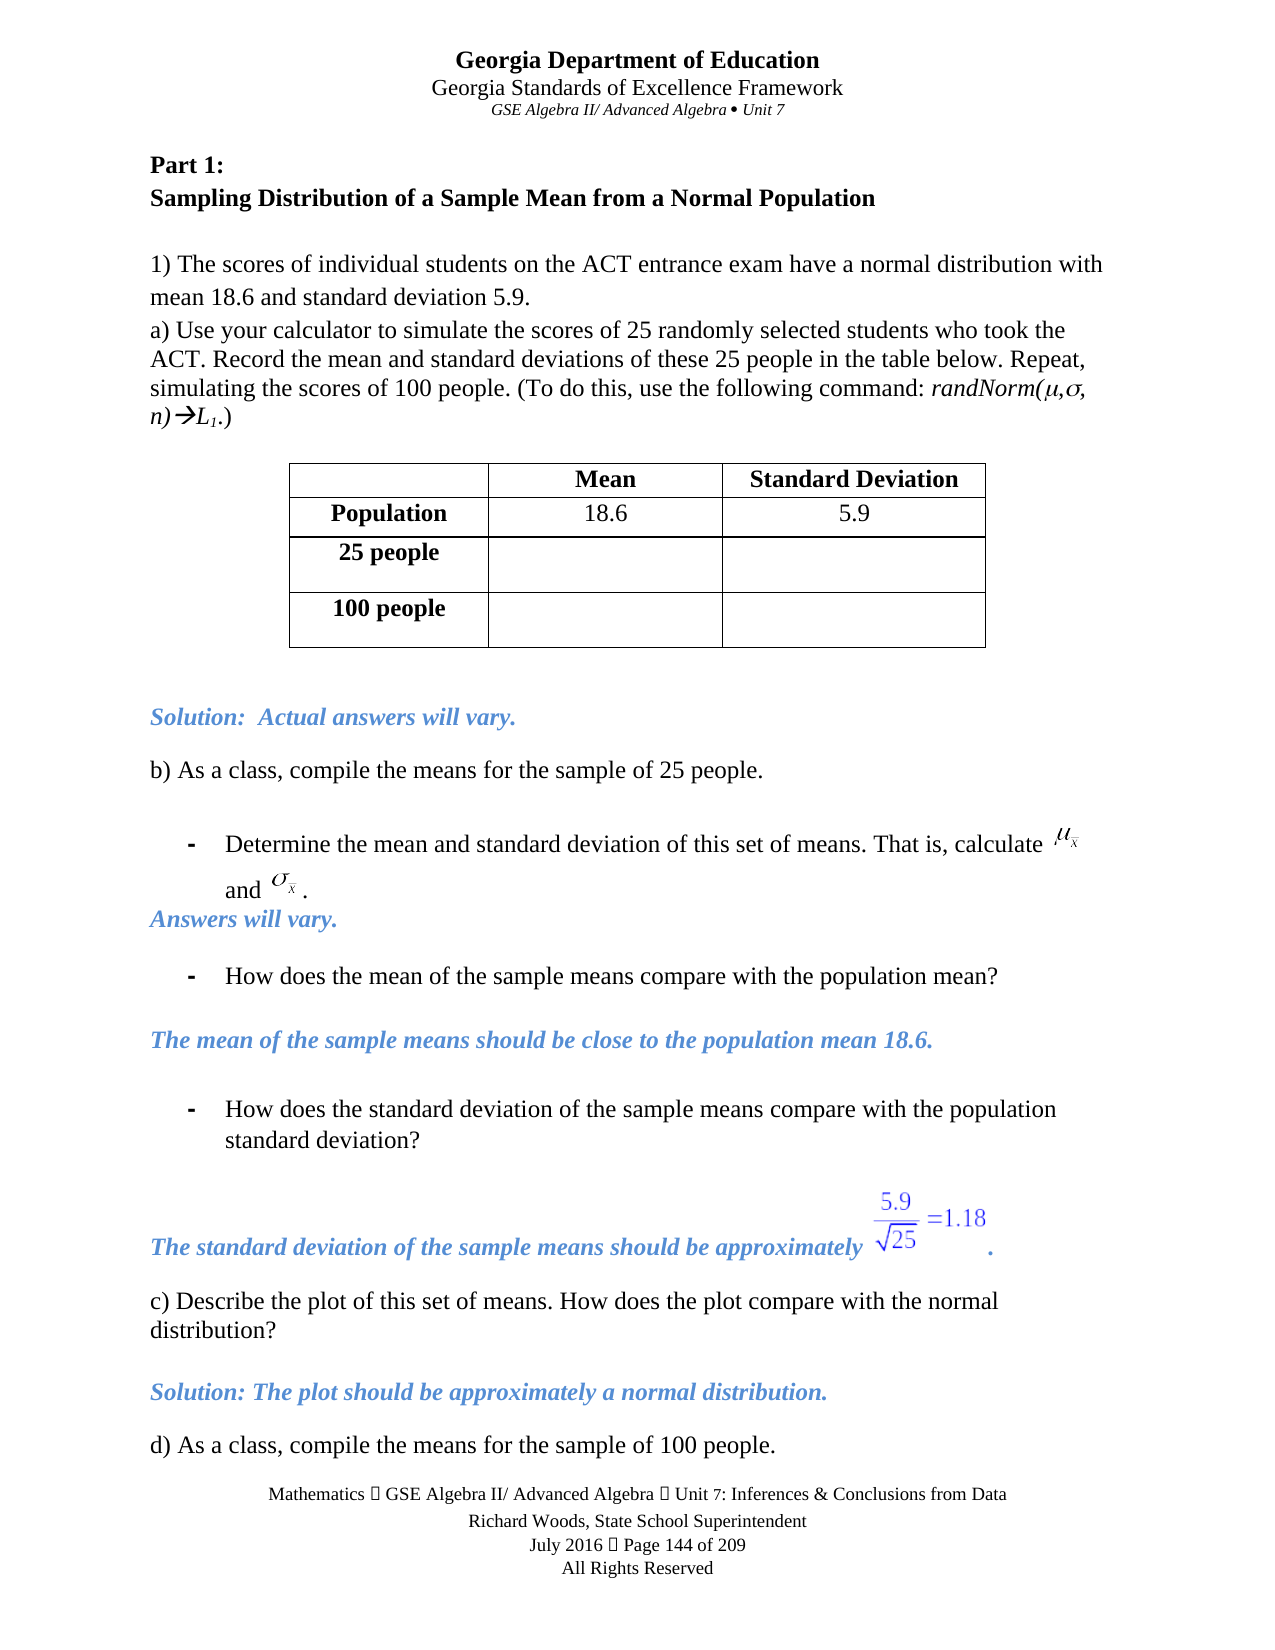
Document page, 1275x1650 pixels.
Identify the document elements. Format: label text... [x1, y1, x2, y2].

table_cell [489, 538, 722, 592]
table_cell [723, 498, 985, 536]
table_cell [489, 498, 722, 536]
text a) Use your calculator to simulate the scores of 25 randomly selected students who took the ACT. Record the mean and standard deviations of these 25 people in the table below. Repeat, simulating the scores of 100 people. (To do this, use the following command: randNorm(,, n)L1.) [150, 315, 1125, 430]
text The mean of the sample means should be close to the population mean 18.6. [150, 1025, 1125, 1054]
list How does the mean of the sample means compare with the population mean? [187, 958, 1125, 992]
text Solution: The plot should be approximately a normal distribution. [150, 1377, 1125, 1405]
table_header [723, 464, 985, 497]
list Determine the mean and standard deviation of this set of means. That is, calculate and . [187, 813, 1125, 904]
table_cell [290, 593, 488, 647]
text Part 1: [150, 150, 1125, 179]
text Sampling Distribution of a Sample Mean from a Normal Population [150, 183, 1125, 212]
list How does the standard deviation of the sample means compare with the population standard deviation? [187, 1091, 1125, 1154]
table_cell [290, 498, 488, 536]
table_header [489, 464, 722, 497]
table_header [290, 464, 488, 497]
text 1) The scores of individual students on the ACT entrance exam have a normal distribution with mean 18.6 and standard deviation 5.9. [150, 249, 1125, 311]
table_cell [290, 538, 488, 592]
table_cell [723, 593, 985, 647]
text d) As a class, compile the means for the sample of 100 people. [150, 1430, 1125, 1459]
text b) As a class, compile the means for the sample of 25 people. [150, 756, 1125, 784]
text Solution: Actual answers will vary. [150, 702, 1125, 731]
text The standard deviation of the sample means should be approximately . [150, 1187, 1125, 1261]
text c) Describe the plot of this set of means. How does the plot compare with the normal distribution? [150, 1286, 1125, 1343]
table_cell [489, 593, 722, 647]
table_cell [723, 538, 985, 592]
text Answers will vary. [150, 904, 1125, 933]
